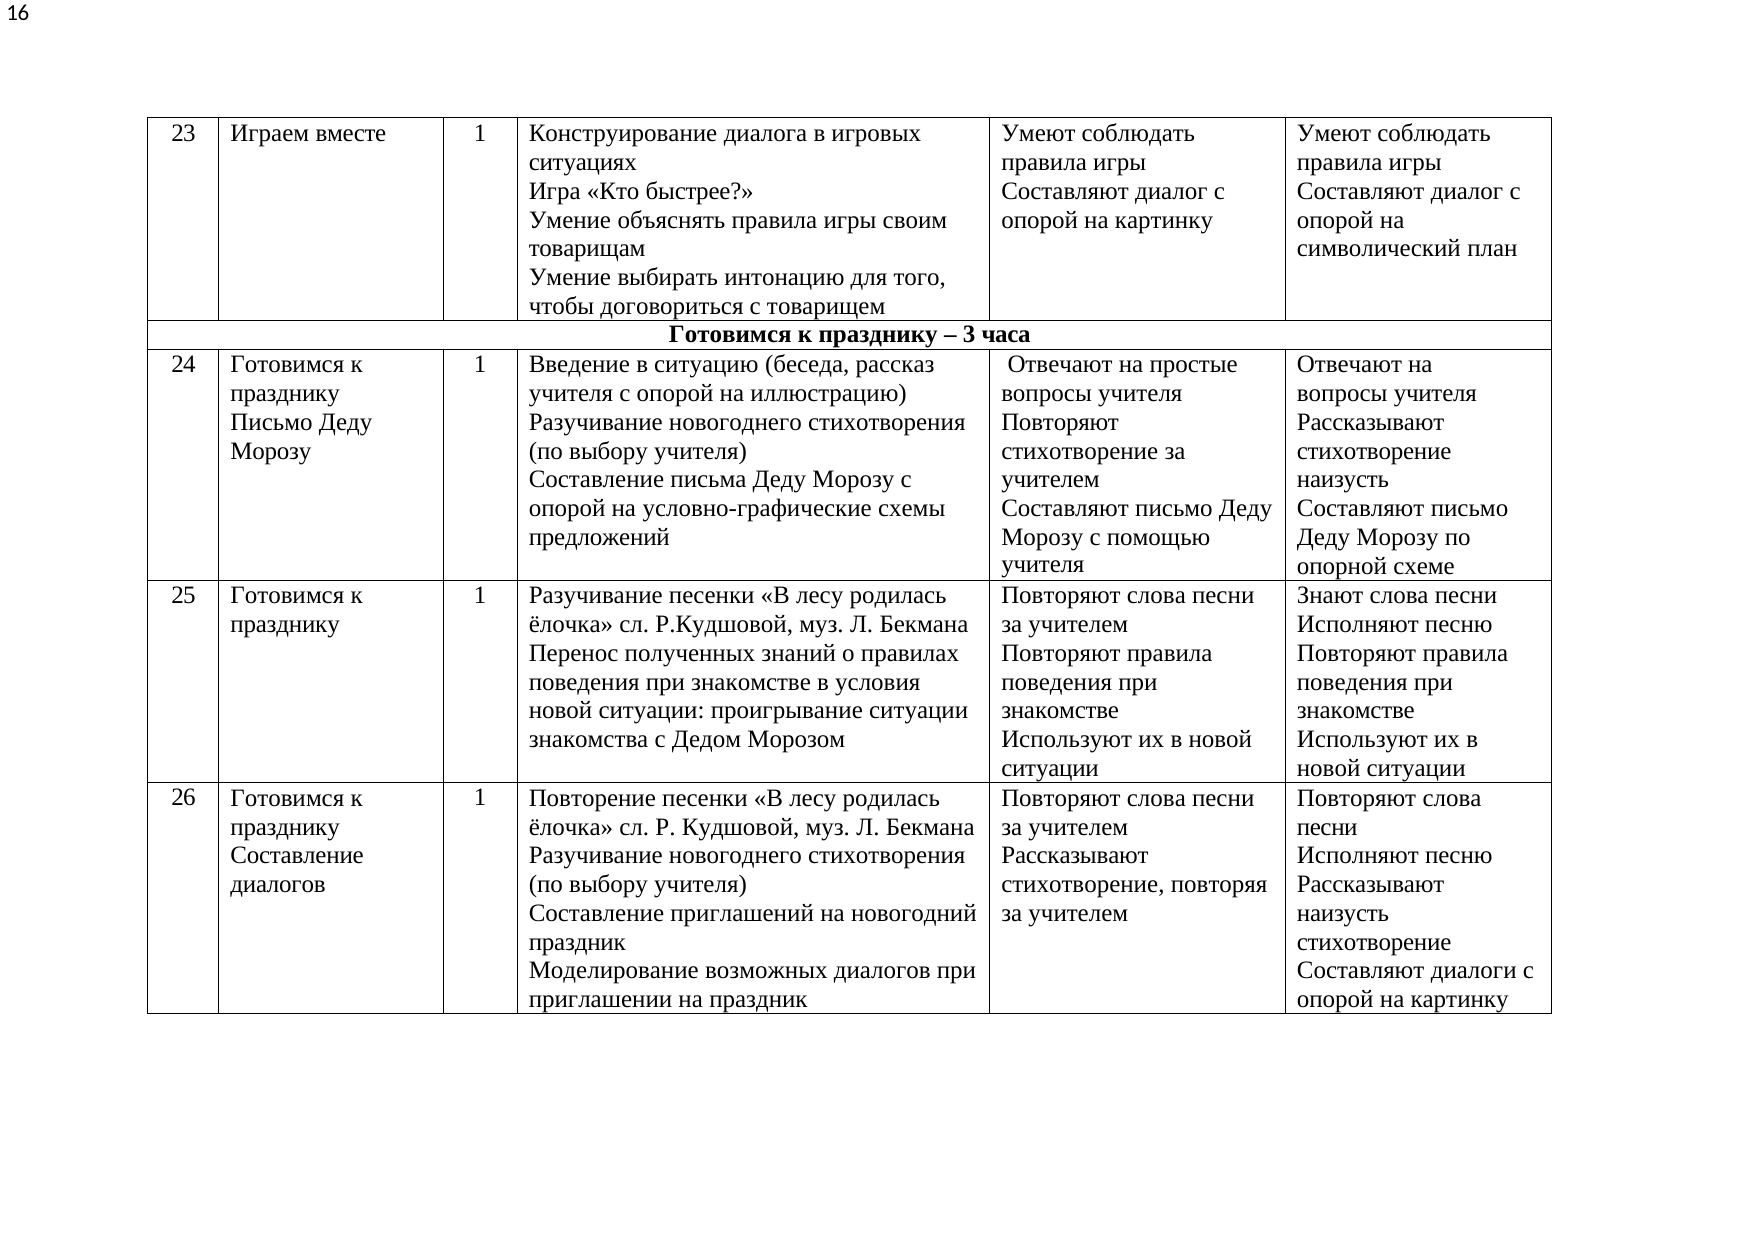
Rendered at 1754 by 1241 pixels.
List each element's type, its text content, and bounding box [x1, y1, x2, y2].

table_cell Повторяют слова песни Исполняют песню Рассказывают наизусть стихотворение Составляют диалоги с опорой на картинку [1286, 783, 1551, 1013]
table_cell Знают слова песни Исполняют песню Повторяют правила поведения при знакомстве Используют их в новой ситуации [1286, 581, 1551, 782]
table_cell 26 [148, 783, 218, 1013]
table_header Конструирование диалога в игровых ситуациях Игра «Кто быстрее?» Умение объяснять правила игры своим товарищам Умение выбирать интонацию для того, чтобы договориться с товарищем [518, 118, 989, 320]
table_cell 1 [444, 350, 517, 579]
table_header Играем вместе [219, 118, 443, 320]
table_cell 25 [148, 581, 218, 782]
table_cell Введение в ситуацию (беседа, рассказ учителя с опорой на иллюстрацию) Разучивание новогоднего стихотворения (по выбору учителя) Составление письма Деду Морозу с опорой на условно-графические схемы предложений [518, 350, 989, 579]
table_cell Повторяют слова песни за учителем Повторяют правила поведения при знакомстве Используют их в новой ситуации [990, 581, 1285, 782]
table_cell 1 [444, 783, 517, 1013]
table_cell Отвечают на простые вопросы учителя Повторяют стихотворение за учителем Составляют письмо Деду Морозу с помощью учителя [990, 350, 1285, 579]
table_header Умеют соблюдать правила игры Составляют диалог с опорой на символический план [1286, 118, 1551, 320]
table_header 23 [148, 118, 218, 320]
table_cell Готовимся к празднику – 3 часа [148, 321, 1551, 348]
table_cell Отвечают на вопросы учителя Рассказывают стихотворение наизусть Составляют письмо Деду Морозу по опорной схеме [1286, 350, 1551, 579]
table_cell Готовимся к празднику [219, 581, 443, 782]
table_cell Готовимся к празднику Письмо Деду Морозу [219, 350, 443, 579]
table_header 1 [444, 118, 517, 320]
table_header Умеют соблюдать правила игры Составляют диалог с опорой на картинку [990, 118, 1285, 320]
table_cell Повторяют слова песни за учителем Рассказывают стихотворение, повторяя за учителем [990, 783, 1285, 1013]
table_cell 24 [148, 350, 218, 579]
table_cell Разучивание песенки «В лесу родилась ёлочка» сл. Р.Кудшовой, муз. Л. Бекмана Перенос полученных знаний о правилах поведения при знакомстве в условия новой ситуации: проигрывание ситуации знакомства с Дедом Морозом [518, 581, 989, 782]
table_cell 1 [444, 581, 517, 782]
table_cell Готовимся к празднику Составление диалогов [219, 783, 443, 1013]
table_cell Повторение песенки «В лесу родилась ёлочка» сл. Р. Кудшовой, муз. Л. Бекмана Разучивание новогоднего стихотворения (по выбору учителя) Составление приглашений на новогодний праздник Моделирование возможных диалогов при приглашении на праздник [518, 783, 989, 1013]
